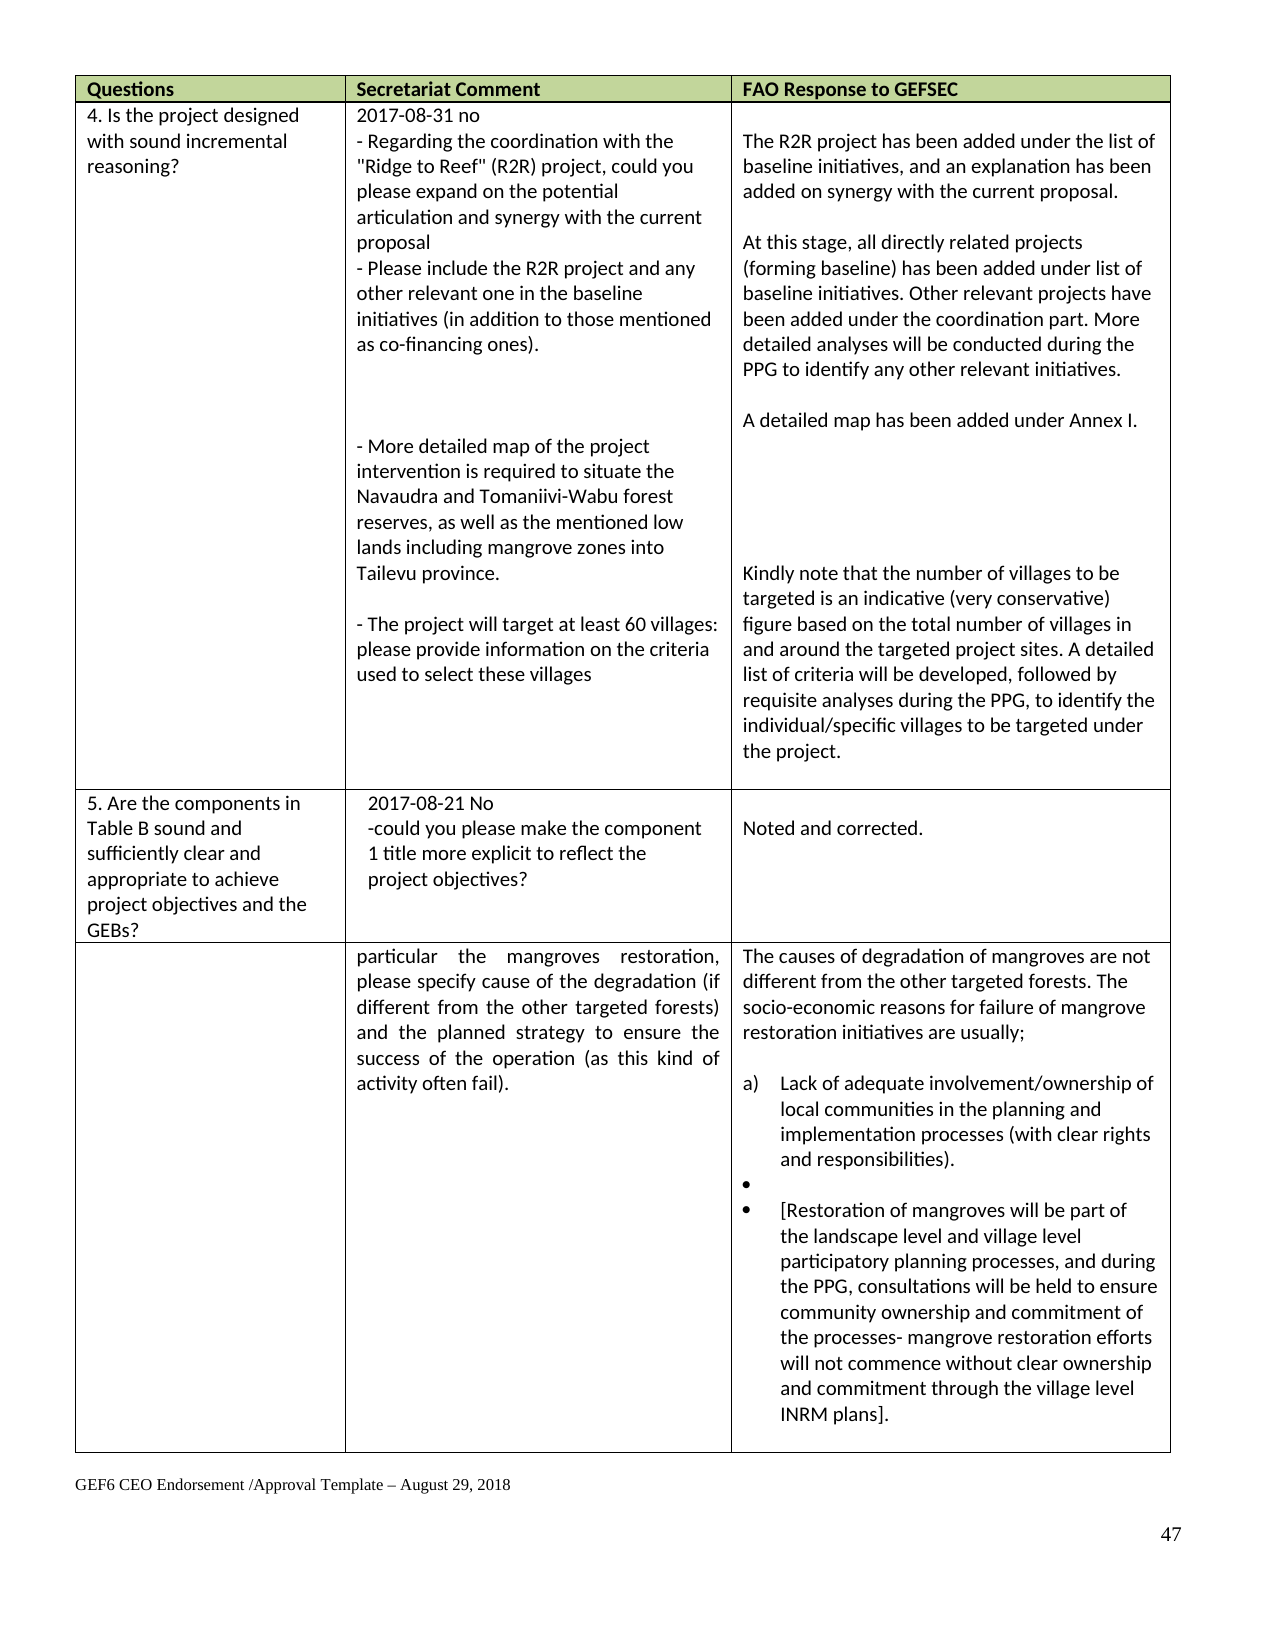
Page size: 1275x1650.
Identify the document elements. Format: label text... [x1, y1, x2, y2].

table_cell Noted and corrected. [732, 790, 1170, 942]
table_header Secretariat Comment [346, 76, 731, 101]
table_cell The planned SFM activities are: Community- driven forest protection measures- these activities will be carried out by community wardens, through patrolling, to avoid transgressions committed by leasings/concessions (directly related to the root cause- Illegal and unregulated logging through transgressions committed by neighbouring leasings and concessions), in addition to forest fire prevention (apart from prevention of fires getting started inadvertently, will also include creation/maintenance of fire lines, deployment of fire watchers, etc.). Text edited in the document. Sustainable extraction of timber and NTFPs- this is directly related to the root causes of unregulated logging and unsustainable extraction of NTFPs by local communities. Sustainable extraction/harvesting of timber will include systematic and planned extraction (taking into account regeneration aspects), ensuring low impact logging, etc. Sustainable extraction of NTFPs will be facilitated through ecological assessments (impacts of NTFPs harvest, dynamics under the impacts and management practices that can mitigate negative impacts and promote positive impacts) and market assessments (economic viability of products and potential for diversification). Specific details of recommended practices will be provided after detailed field assessments during the PPG. Text edited in the PIF Overall, all SFM activities will be through forest management plans integrated into the village level INRM plans. Text added in the PIF. The causes of degradation of mangroves are not different from the other targeted forests. The socio-economic reasons for failure of mangrove restoration initiatives are usually; Lack of adequate involvement/ownership of local communities in the planning and implementation processes (with clear rights and responsibilities). [Restoration of mangroves will be part of the landscape level and village level participatory planning processes, and during the PPG, consultations will be held to ensure community ownership and commitment of the processes- mangrove restoration efforts will not commence without clear ownership and commitment through the village level INRM plans]. Economic incentives to carry on managing the mangroves beyond the project period. [Economic incentives will come from the value chain/enterprise development activities. This would include mud crab value chain development. Based on further analyses during the PPG, this will be confirmed and further products identified] Carbon benefit estimate, calculated through EX-ACT, has been added (the details of the calculation are provided in the Annex of the PIF). [732, 943, 1170, 1452]
table_cell [346, 790, 731, 942]
table_cell [76, 943, 345, 1452]
table_cell 2017-08-31 no - Regarding the coordination with the "Ridge to Reef" (R2R) project, could you please expand on the potential articulation and synergy with the current proposal - Please include the R2R project and any other relevant one in the baseline initiatives (in addition to those mentioned as co-financing ones). - More detailed map of the project intervention is required to situate the Navaudra and Tomaniivi-Wabu forest reserves, as well as the mentioned low lands including mangrove zones into Tailevu province. - The project will target at least 60 villages: please provide information on the criteria used to select these villages [346, 103, 731, 789]
table_cell The R2R project has been added under the list of baseline initiatives, and an explanation has been added on synergy with the current proposal. At this stage, all directly related projects (forming baseline) has been added under list of baseline initiatives. Other relevant projects have been added under the coordination part. More detailed analyses will be conducted during the PPG to identify any other relevant initiatives. A detailed map has been added under Annex I. Kindly note that the number of villages to be targeted is an indicative (very conservative) figure based on the total number of villages in and around the targeted project sites. A detailed list of criteria will be developed, followed by requisite analyses during the PPG, to identify the individual/specific villages to be targeted under the project. [732, 103, 1170, 789]
table_header FAO Response to GEFSEC [732, 76, 1170, 101]
table_header Questions [76, 76, 345, 101]
table_cell 4. Is the project designed with sound incremental reasoning? [76, 103, 345, 789]
table_cell 5. Are the components in Table B sound and sufficiently clear and appropriate to achieve project objectives and the GEBs? [76, 790, 345, 942]
table_cell Component 2: - the activities to achieve SFM remain vague as "forest protection measures". Please be more specific about the planned activities that will be able to address in a sustainable manner the barriers and root causes of the deforestation and forest degradation. - As regard to forest restoration, please provide information on the way the project results will be sustainable after the duration of the project. Regarding in particular the mangroves restoration, please specify cause of the degradation (if different from the other targeted forests) and the planned strategy to ensure the success of the operation (as this kind of activity often fail). - Carbon benefit estimate: the reference for the numbers and methodology used for the calculation is not informed and the final estimate doesn't take into account the capitalization phase after the project ends. As a result, the carbon benefit may be underestimated. Please use recognized methodology and referenced data to estimate the carbon benefits of the project. [346, 943, 731, 1452]
